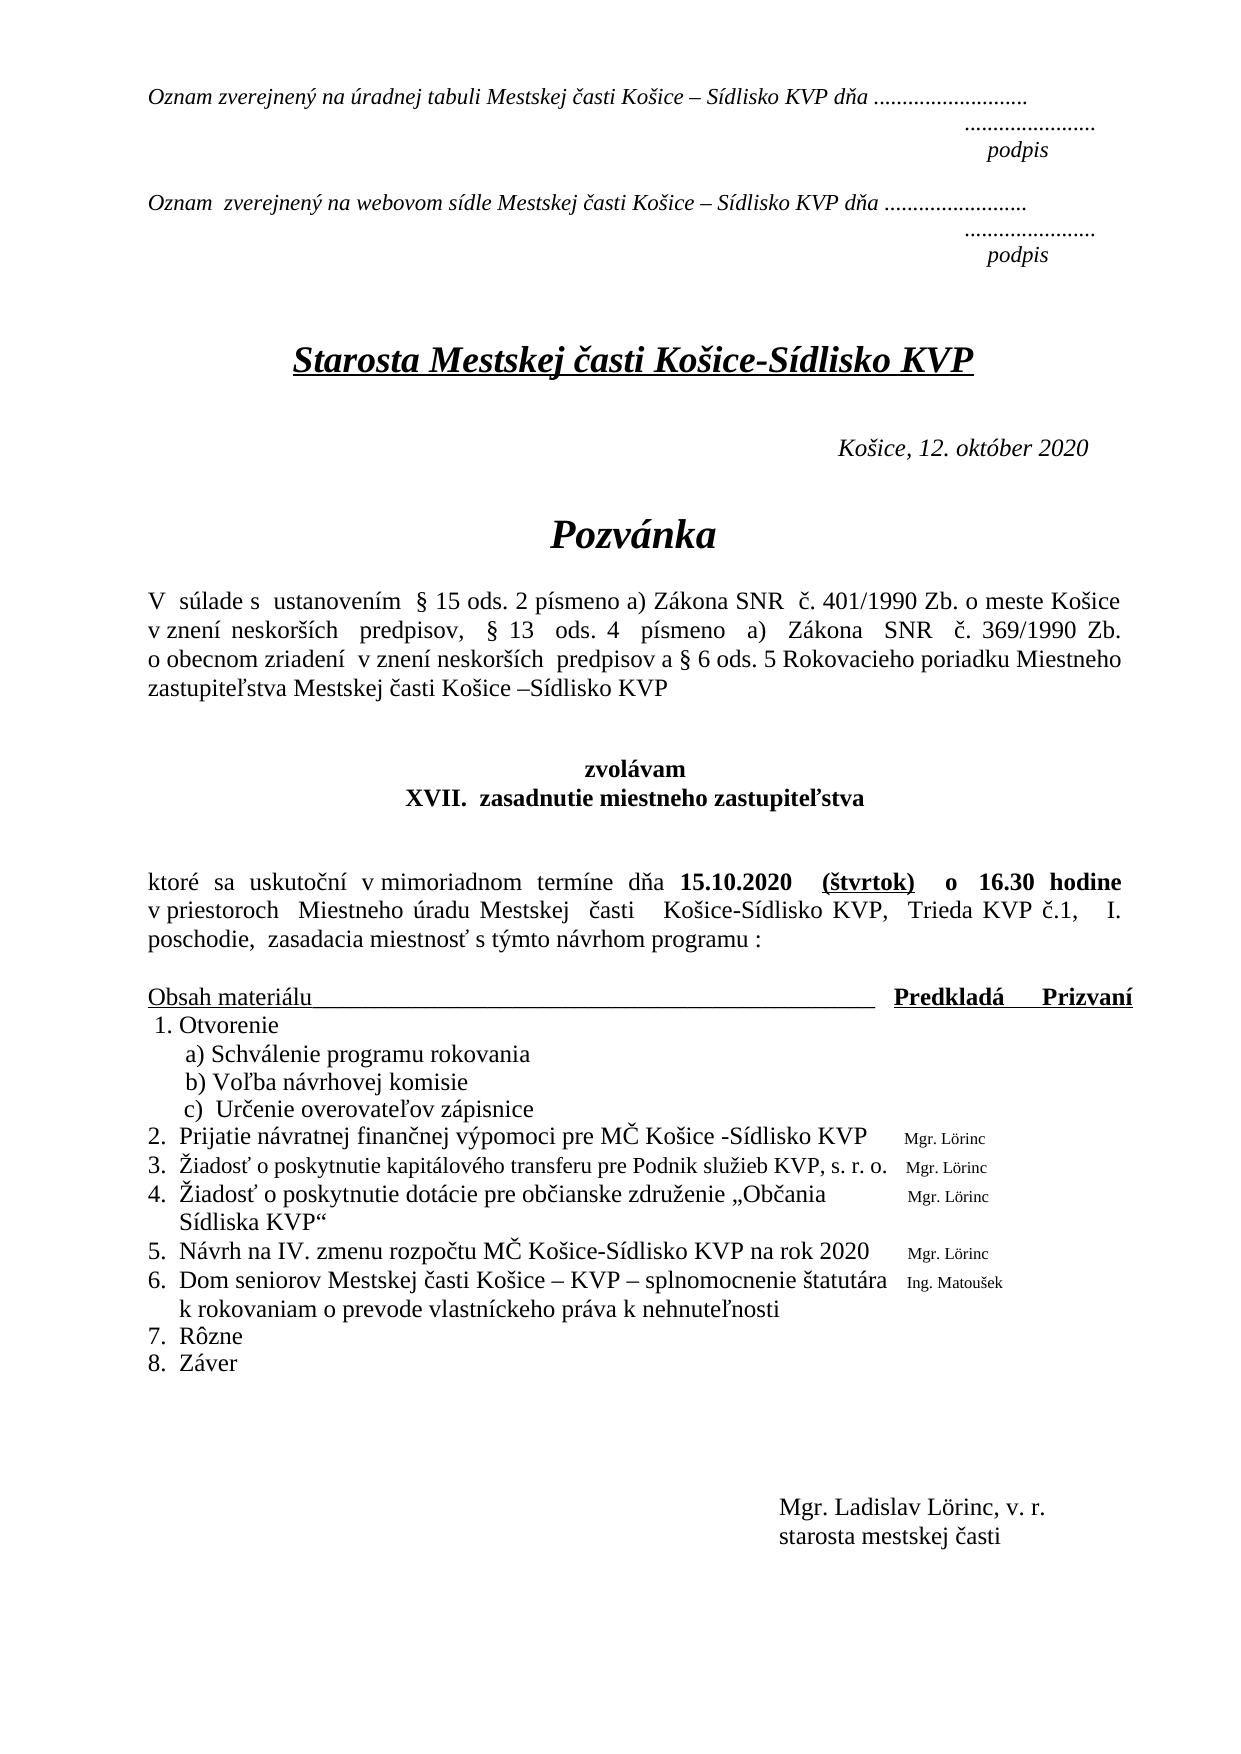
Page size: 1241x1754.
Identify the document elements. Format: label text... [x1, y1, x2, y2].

text Obsah materiálu_____________________________________________ Predkladá Prizvaní [148, 982, 1182, 1011]
text Oznam zverejnený na webovom sídle Mestskej časti Košice – Sídlisko KVP dňa ......................... [148, 188, 1122, 215]
text 5. Návrh na IV. zmenu rozpočtu MČ Košice-Sídlisko KVP na rok 2020 Mgr. Lörinc [148, 1236, 1122, 1265]
text 3. Žiadosť o poskytnutie kapitálového transferu pre Podnik služieb KVP, s. r. o. Mgr. Lörinc [148, 1150, 1122, 1179]
text V súlade s ustanovením § 15 ods. 2 písmeno a) Zákona SNR č. 401/1990 Zb. o meste Košice v znení neskorších predpisov, § 13 ods. 4 písmeno a) Zákona SNR č. 369/1990 Zb. o obecnom zriadení v znení neskorších predpisov a § 6 ods. 5 Rokovacieho poriadku Miestneho zastupiteľstva Mestskej časti Košice –Sídlisko KVP [148, 586, 1122, 701]
text ....................... [148, 215, 1122, 241]
text Pozvánka [148, 510, 1122, 558]
text starosta mestskej časti [148, 1521, 1122, 1549]
text c) Určenie overovateľov zápisnice [177, 1095, 1122, 1123]
text Košice, 12. október 2020 [664, 433, 1122, 462]
text podpis [148, 136, 1122, 162]
text podpis [148, 241, 1122, 268]
text 4. Žiadosť o poskytnutie dotácie pre občianske združenie „Občania Mgr. Lörinc [148, 1179, 1122, 1207]
text Oznam zverejnený na úradnej tabuli Mestskej časti Košice – Sídlisko KVP dňa ........................... [148, 83, 1122, 109]
text 8. Záver [148, 1350, 1122, 1377]
text 7. Rôzne [148, 1322, 1122, 1350]
text b) Voľba návrhovej komisie [148, 1068, 1122, 1095]
text ktoré sa uskutoční v mimoriadnom termíne dňa 15.10.2020 (štvrtok) o 16.30 hodine v priestoroch Miestneho úradu Mestskej časti Košice-Sídlisko KVP, Trieda KVP č.1, I. poschodie, zasadacia miestnosť s týmto návrhom programu : [148, 867, 1122, 953]
text ....................... [148, 109, 1122, 136]
text Sídliska KVP“ [148, 1207, 1122, 1236]
text k rokovaniam o prevode vlastníckeho práva k nehnuteľnosti [148, 1294, 1152, 1322]
text zvolávam [148, 754, 1122, 783]
text XVII. zasadnutie miestneho zastupiteľstva [148, 783, 1122, 812]
text 6. Dom seniorov Mestskej časti Košice – KVP – splnomocnenie štatutára Ing. Matoušek [148, 1265, 1152, 1294]
text 2. Prijatie návratnej finančnej výpomoci pre MČ Košice -Sídlisko KVP Mgr. Lörinc [148, 1123, 1122, 1150]
list a) Schválenie programu rokovania [148, 1039, 1122, 1068]
text Mgr. Ladislav Lörinc, v. r. [148, 1492, 1122, 1521]
text Starosta Mestskej časti Košice-Sídlisko KVP [148, 337, 1122, 380]
text 1. Otvorenie [148, 1011, 1182, 1039]
